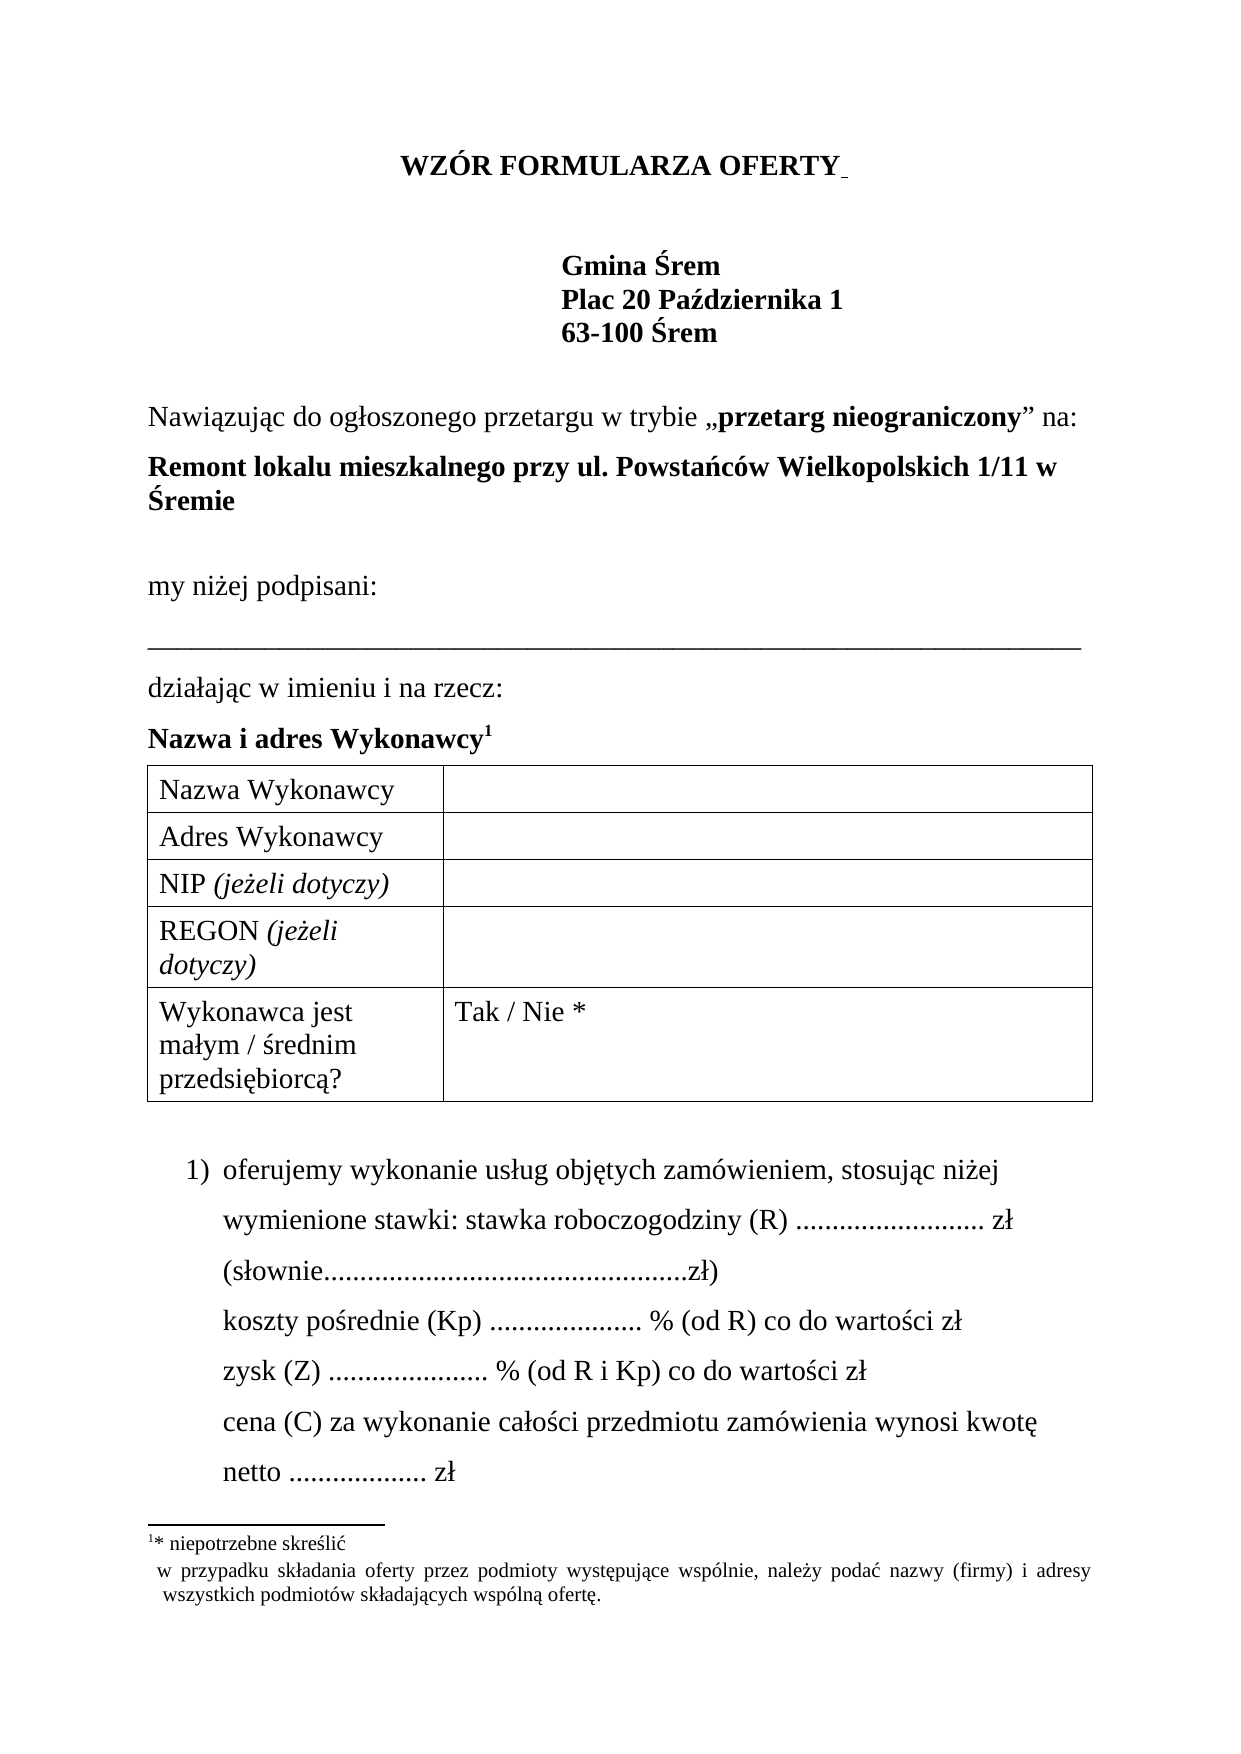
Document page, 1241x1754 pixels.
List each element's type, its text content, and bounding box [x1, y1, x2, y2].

table_header [444, 766, 1092, 812]
table_header Nazwa Wykonawcy [148, 766, 443, 812]
text Remont lokalu mieszkalnego przy ul. Powstańców Wielkopolskich 1/11 w Śremie [148, 449, 1093, 517]
text działając w imieniu i na rzecz: [148, 670, 1093, 703]
table_cell Wykonawca jest małym / średnim przedsiębiorcą? [148, 988, 443, 1101]
text Nazwa i adres Wykonawcy [148, 721, 1093, 754]
table_cell NIP (jeżeli dotyczy) [148, 860, 443, 906]
text Plac 20 Października 1 [561, 282, 1093, 315]
table_cell Tak / Nie * [444, 988, 1092, 1101]
list oferujemy wykonanie usług objętych zamówieniem, stosując niżej wymienione stawki: stawka roboczogodziny (R) .......................... zł (słownie..................................................zł) [185, 1152, 1093, 1286]
text 63-100 Śrem [148, 315, 1093, 349]
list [223, 1404, 1093, 1487]
table_cell Adres Wykonawcy [148, 813, 443, 859]
list zysk (Z) ...................... % (od R i Kp) co do wartości zł [223, 1353, 1093, 1387]
text my niżej podpisani: [148, 568, 1093, 601]
text ________________________________________________________________ [148, 619, 1093, 652]
table_cell [444, 813, 1092, 859]
text Nawiązując do ogłoszonego przetargu w trybie „przetarg nieograniczony” na: [148, 399, 1093, 433]
table_cell [444, 860, 1092, 906]
table_cell [444, 907, 1092, 987]
text Gmina Śrem [148, 248, 1093, 282]
list koszty pośrednie (Kp) ..................... % (od R) co do wartości zł [223, 1303, 1093, 1337]
text WZÓR FORMULARZA OFERTY [148, 148, 1093, 181]
table_cell REGON (jeżeli dotyczy) [148, 907, 443, 987]
